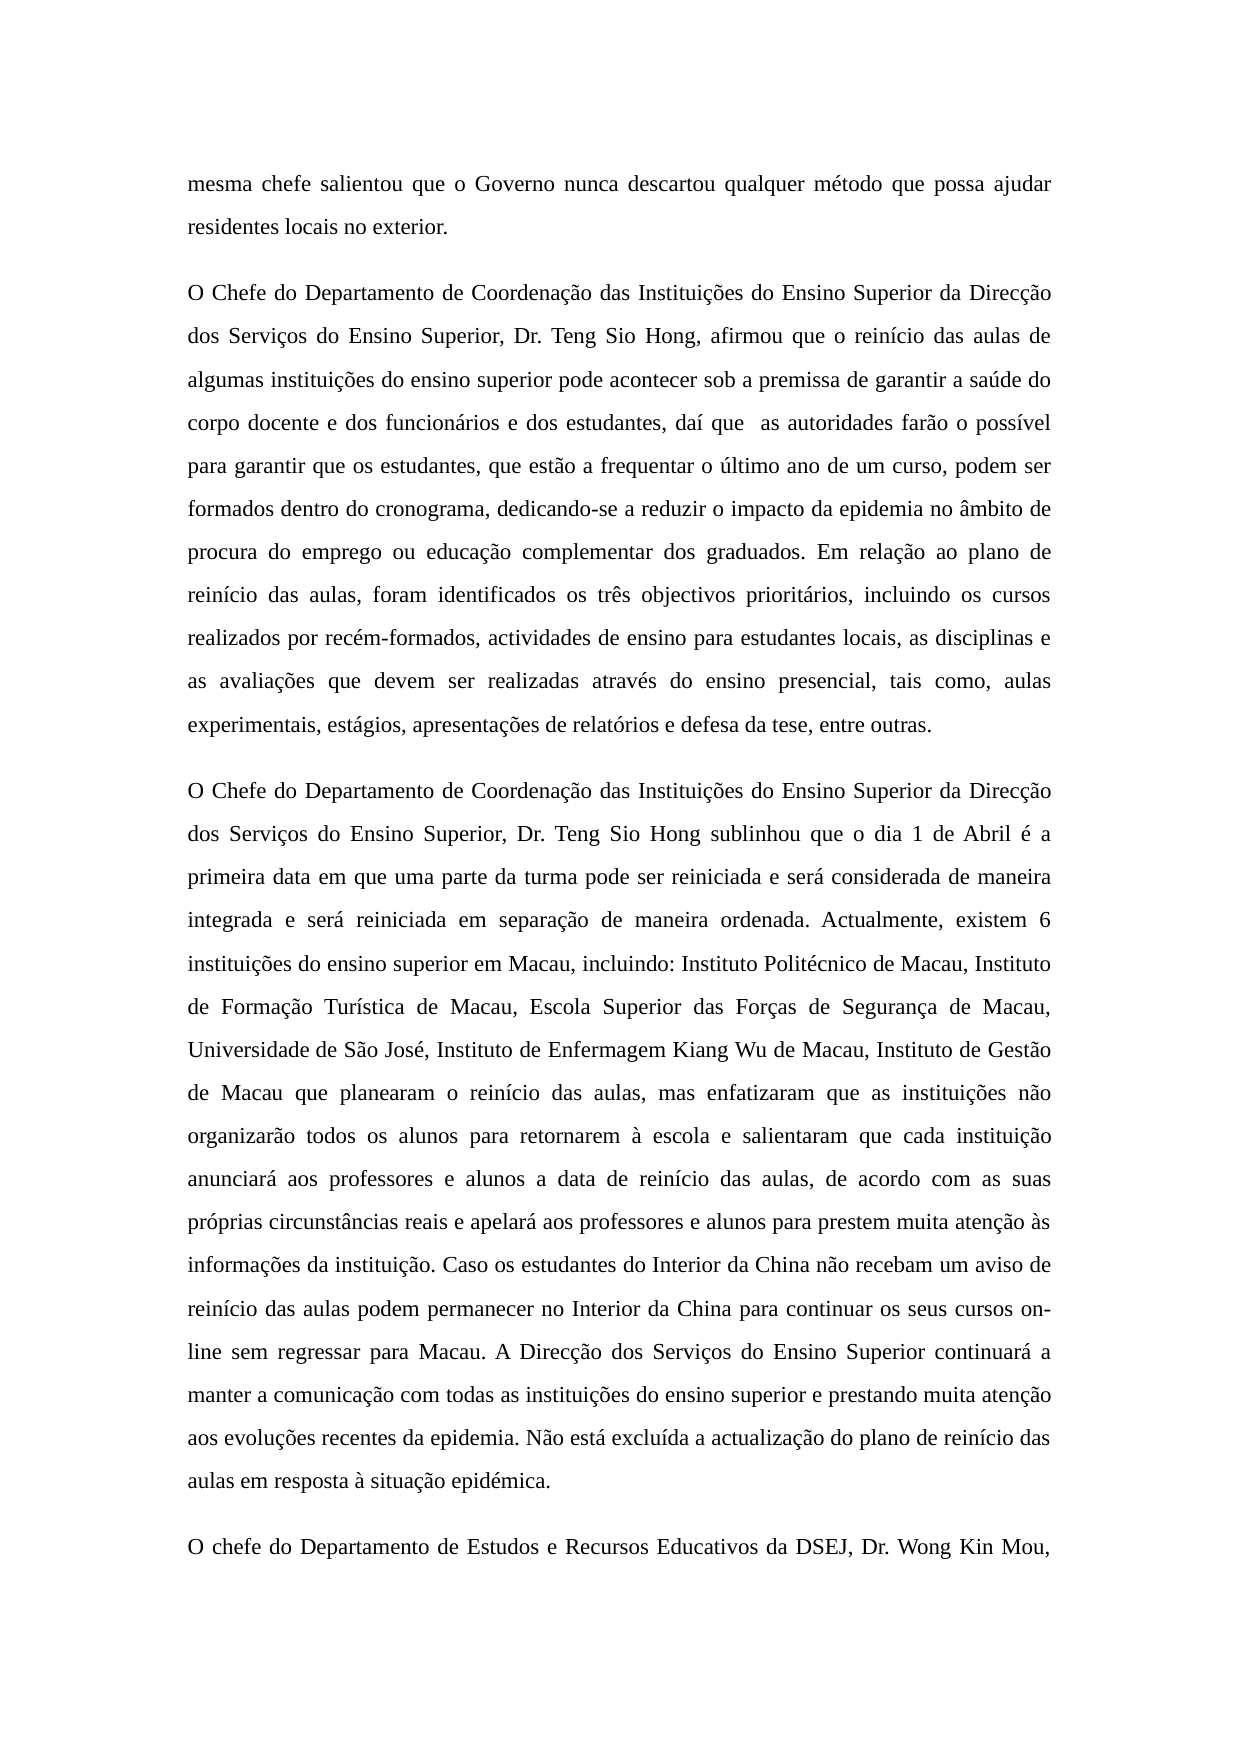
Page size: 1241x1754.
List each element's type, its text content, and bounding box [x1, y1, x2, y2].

text O Chefe do Departamento de Coordenação das Instituições do Ensino Superior da Direcção dos Serviços do Ensino Superior, Dr. Teng Sio Hong, afirmou que o reinício das aulas de algumas instituições do ensino superior pode acontecer sob a premissa de garantir a saúde do corpo docente e dos funcionários e dos estudantes, daí que as autoridades farão o possível para garantir que os estudantes, que estão a frequentar o último ano de um curso, podem ser formados dentro do cronograma, dedicando-se a reduzir o impacto da epidemia no âmbito de procura do emprego ou educação complementar dos graduados. Em relação ao plano de reinício das aulas, foram identificados os três objectivos prioritários, incluindo os cursos realizados por recém-formados, actividades de ensino para estudantes locais, as disciplinas e as avaliações que devem ser realizadas através do ensino presencial, tais como, aulas experimentais, estágios, apresentações de relatórios e defesa da tese, entre outras. [187, 274, 1053, 743]
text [187, 164, 1053, 245]
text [187, 1528, 1053, 1565]
text O Chefe do Departamento de Coordenação das Instituições do Ensino Superior da Direcção dos Serviços do Ensino Superior, Dr. Teng Sio Hong sublinhou que o dia 1 de Abril é a primeira data em que uma parte da turma pode ser reiniciada e será considerada de maneira integrada e será reiniciada em separação de maneira ordenada. Actualmente, existem 6 instituições do ensino superior em Macau, incluindo: Instituto Politécnico de Macau, Instituto de Formação Turística de Macau, Escola Superior das Forças de Segurança de Macau, Universidade de São José, Instituto de Enfermagem Kiang Wu de Macau, Instituto de Gestão de Macau que planearam o reinício das aulas, mas enfatizaram que as instituições não organizarão todos os alunos para retornarem à escola e salientaram que cada instituição anunciará aos professores e alunos a data de reinício das aulas, de acordo com as suas próprias circunstâncias reais e apelará aos professores e alunos para prestem muita atenção às informações da instituição. Caso os estudantes do Interior da China não recebam um aviso de reinício das aulas podem permanecer no Interior da China para continuar os seus cursos on-line sem regressar para Macau. A Direcção dos Serviços do Ensino Superior continuará a manter a comunicação com todas as instituições do ensino superior e prestando muita atenção aos evoluções recentes da epidemia. Não está excluída a actualização do plano de reinício das aulas em resposta à situação epidémica. [187, 772, 1053, 1499]
